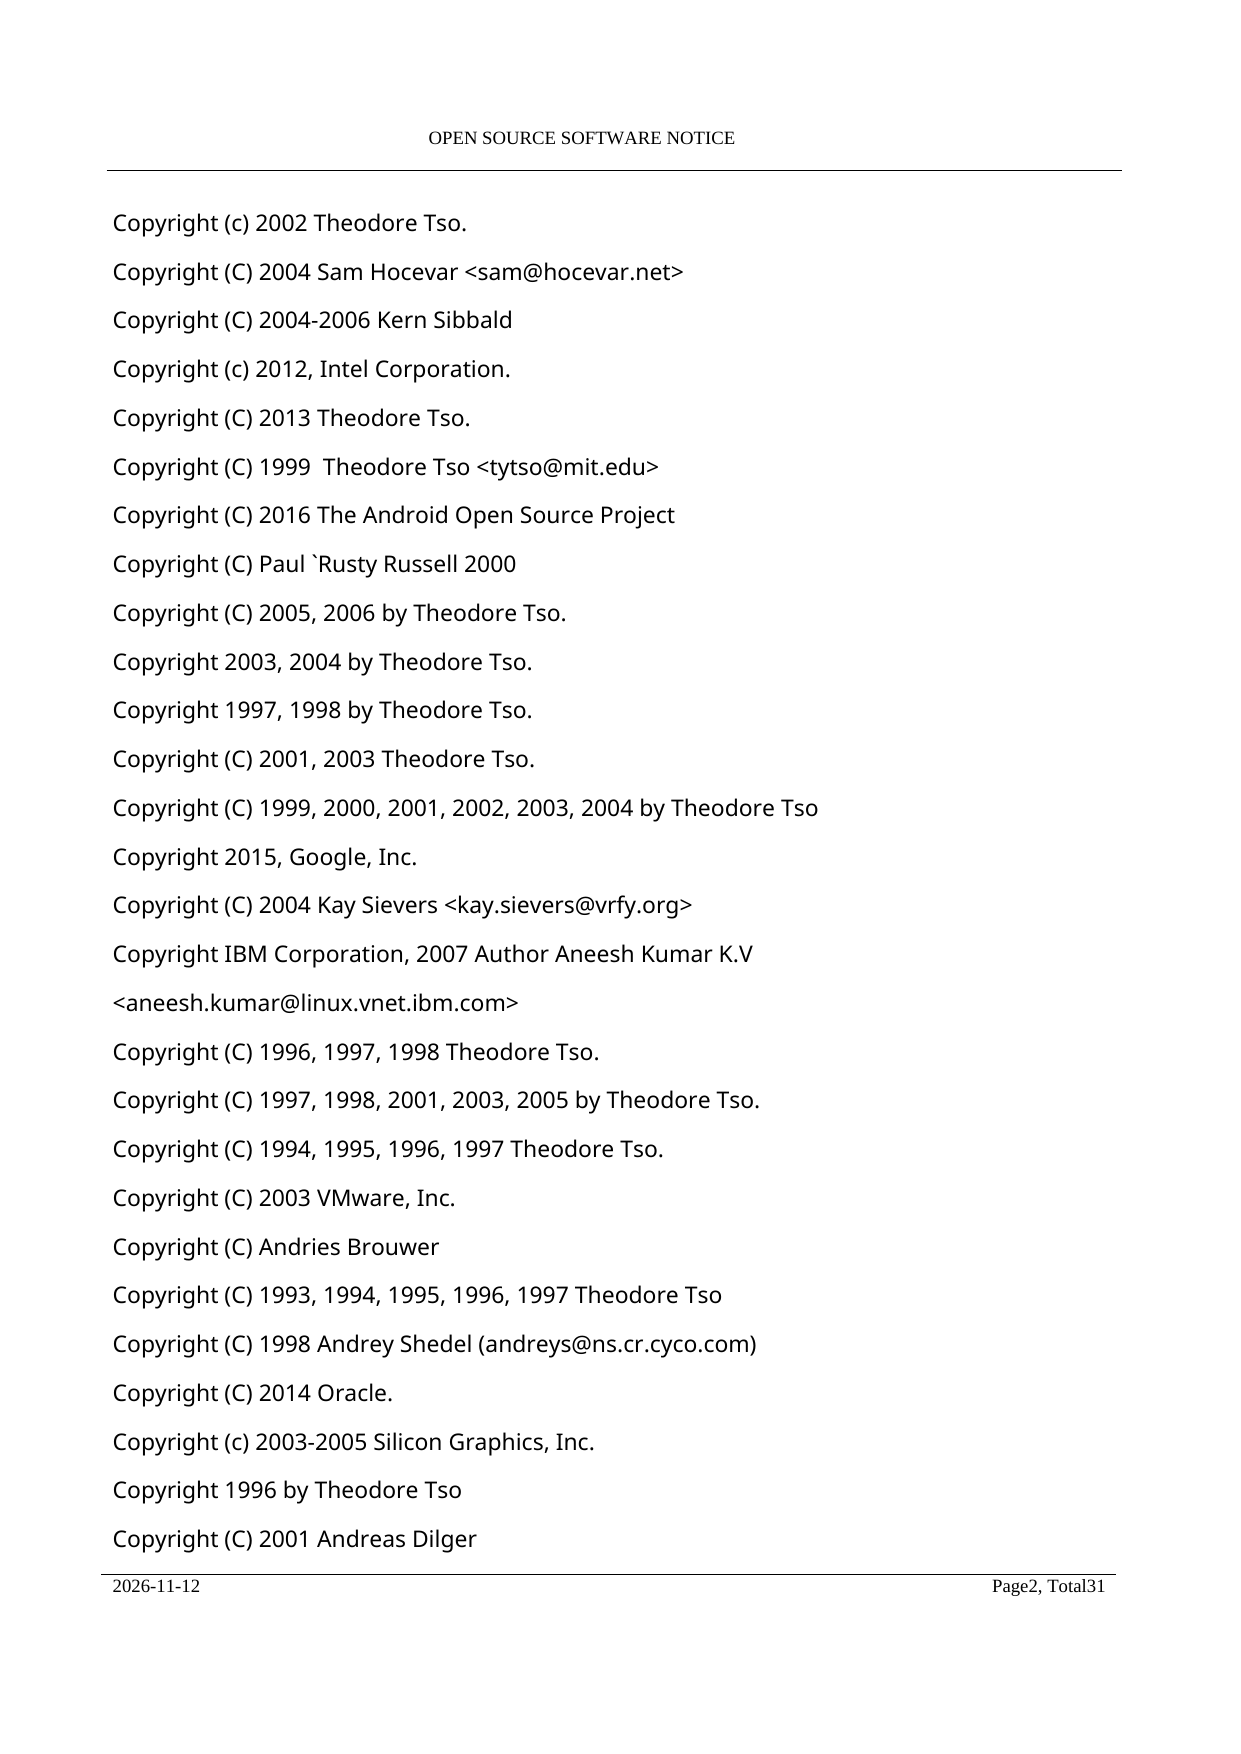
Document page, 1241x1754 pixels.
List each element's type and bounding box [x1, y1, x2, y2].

text [112, 206, 1128, 1555]
